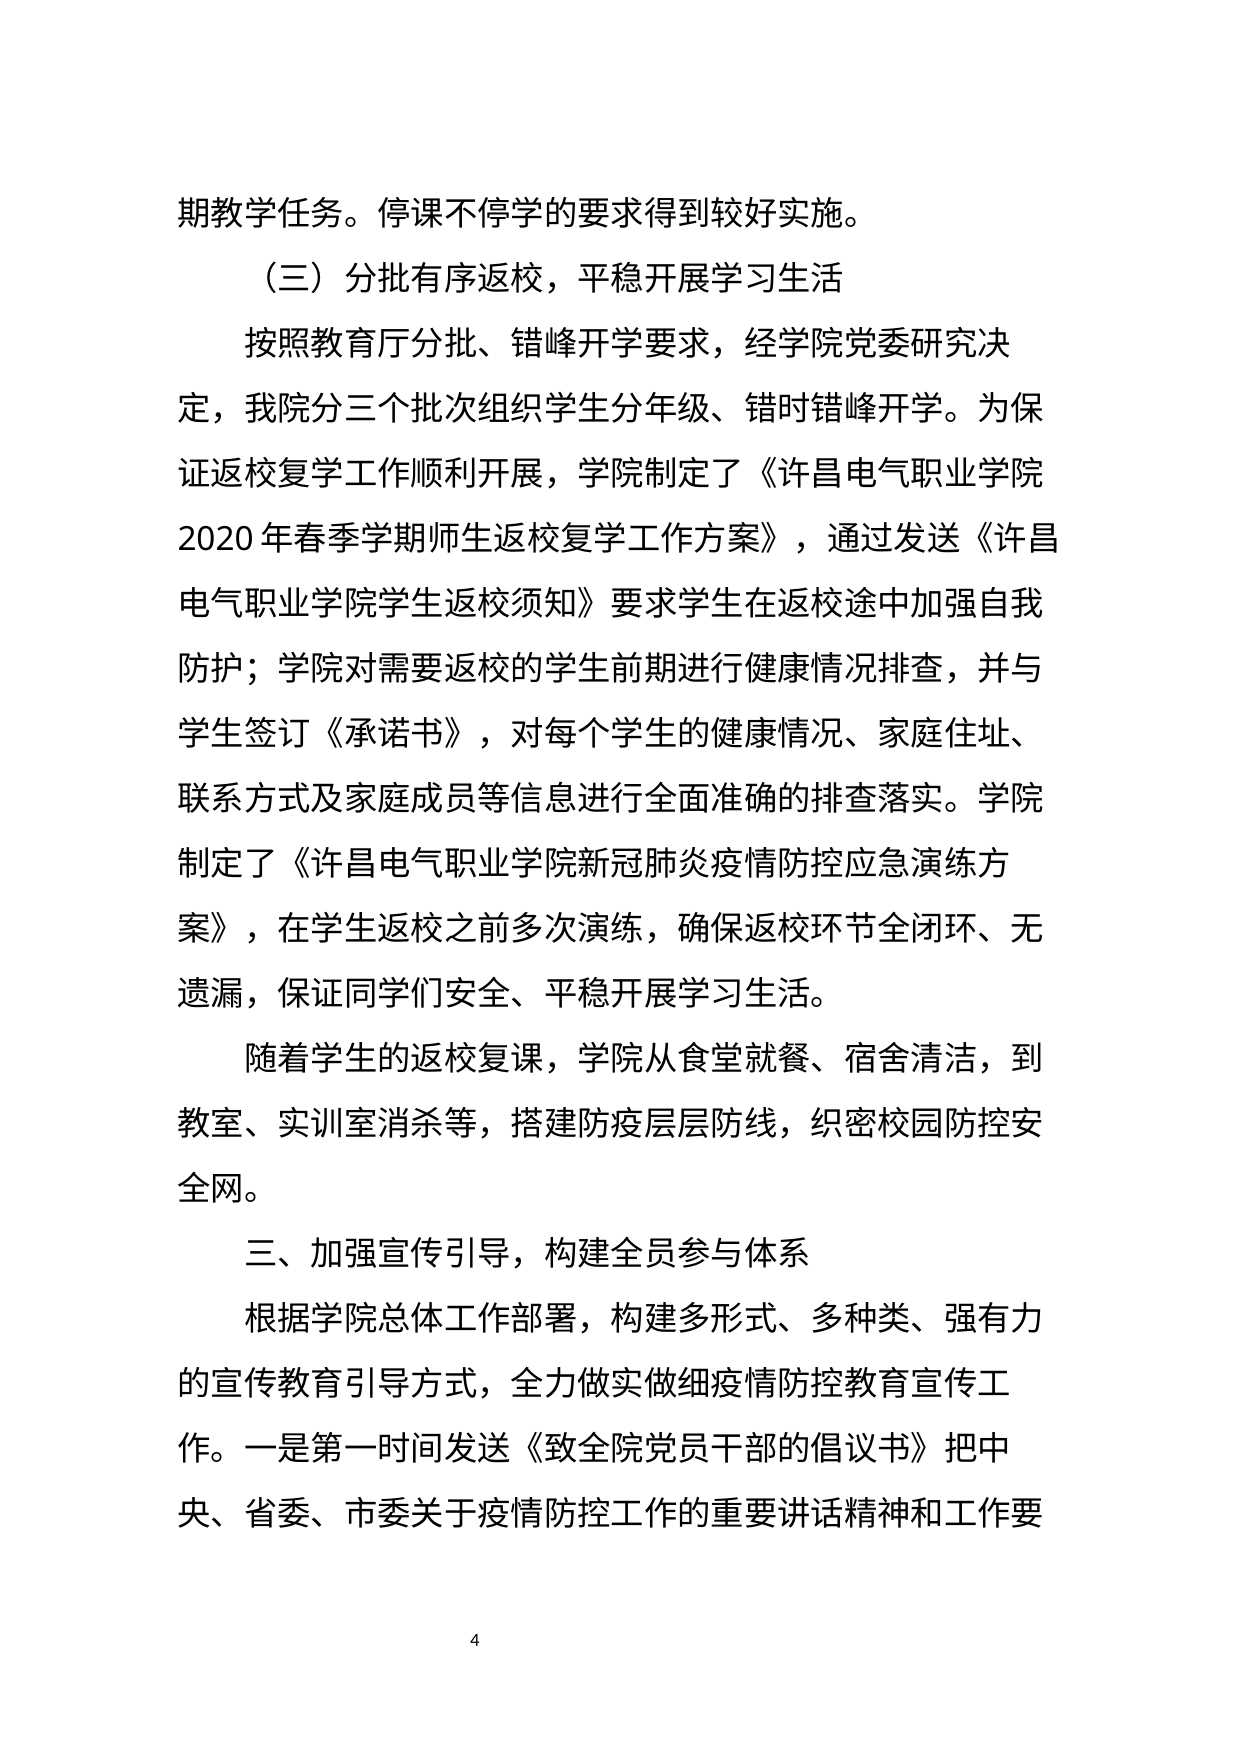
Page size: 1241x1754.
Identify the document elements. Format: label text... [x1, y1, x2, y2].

list 按照教育厅分批、错峰开学要求，经学院党委研究决定，我院分三个批次组织学生分年级、错时错峰开学。为保证返校复学工作顺利开展，学院制定了《许昌电气职业学院2020年春季学期师生返校复学工作方案》，通过发送《许昌电气职业学院学生返校须知》要求学生在返校途中加强自我防护；学院对需要返校的学生前期进行健康情况排查，并与学生签订《承诺书》，对每个学生的健康情况、家庭住址、联系方式及家庭成员等信息进行全面准确的排查落实。学院制定了《许昌电气职业学院新冠肺炎疫情防控应急演练方案》，在学生返校之前多次演练，确保返校环节全闭环、无遗漏，保证同学们安全、平稳开展学习生活。 [177, 308, 1063, 1023]
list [177, 1283, 1063, 1543]
list 随着学生的返校复课，学院从食堂就餐、宿舍清洁，到教室、实训室消杀等，搭建防疫层层防线，织密校园防控安全网。 [177, 1023, 1063, 1218]
list （三）分批有序返校，平稳开展学习生活 [177, 243, 1063, 308]
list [177, 178, 1063, 243]
list 三、加强宣传引导，构建全员参与体系 [177, 1218, 1063, 1283]
